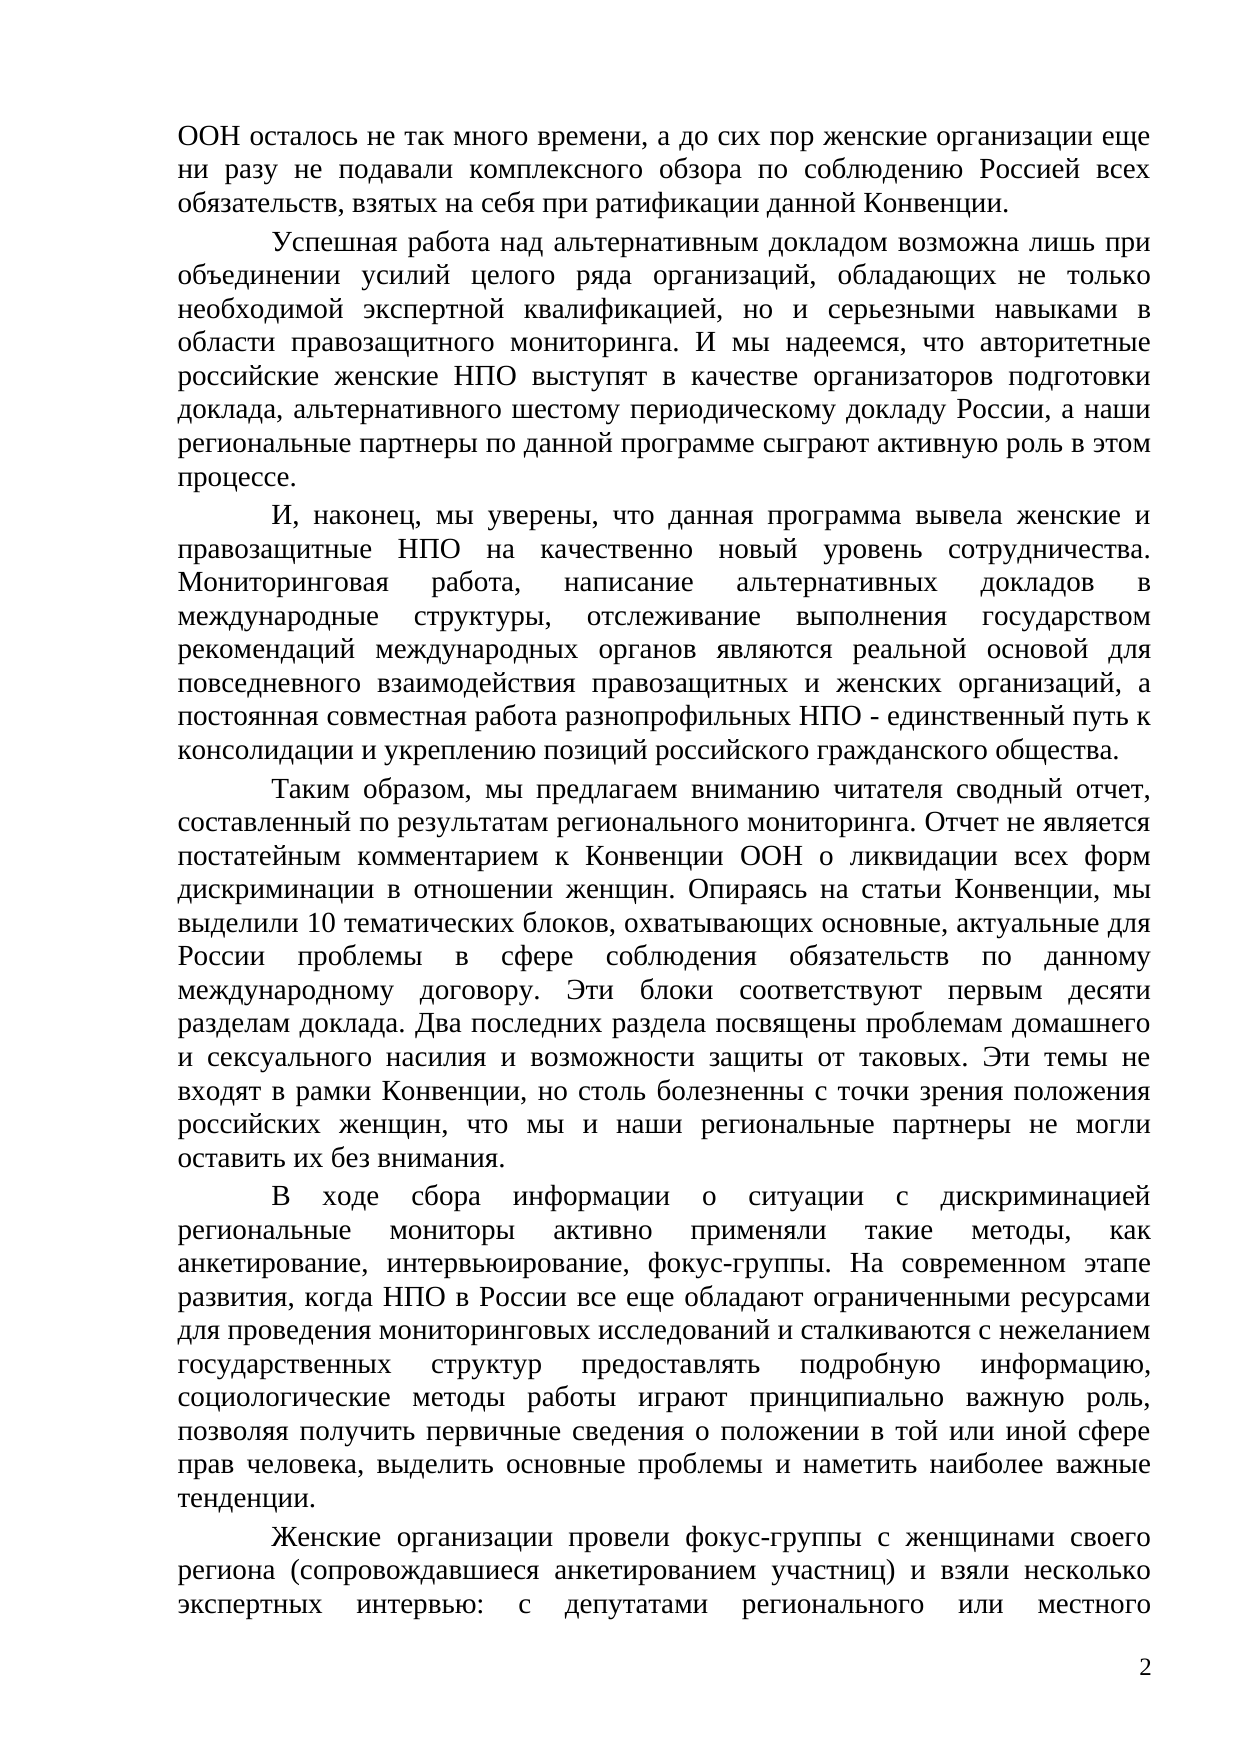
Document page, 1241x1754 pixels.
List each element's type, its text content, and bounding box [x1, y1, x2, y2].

text И, наконец, мы уверены, что данная программа вывела женские и правозащитные НПО на качественно новый уровень сотрудничества. Мониторинговая работа, написание альтернативных докладов в международные структуры, отслеживание выполнения государством рекомендаций международных органов являются реальной основой для повседневного взаимодействия правозащитных и женских организаций, а постоянная совместная работа разнопрофильных НПО - единственный путь к консолидации и укреплению позиций российского гражданского общества. [177, 497, 1152, 766]
text Успешная работа над альтернативным докладом возможна лишь при объединении усилий целого ряда организаций, обладающих не только необходимой экспертной квалификацией, но и серьезными навыками в области правозащитного мониторинга. И мы надеемся, что авторитетные российские женские НПО выступят в качестве организаторов подготовки доклада, альтернативного шестому периодическому докладу России, а наши региональные партнеры по данной программе сыграют активную роль в этом процессе. [177, 224, 1152, 492]
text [177, 118, 1152, 219]
text В ходе сбора информации о ситуации с дискриминацией региональные мониторы активно применяли такие методы, как анкетирование, интервьюирование, фокус-группы. На современном этапе развития, когда НПО в России все еще обладают ограниченными ресурсами для проведения мониторинговых исследований и сталкиваются с нежеланием государственных структур предоставлять подробную информацию, социологические методы работы играют принципиально важную роль, позволяя получить первичные сведения о положении в той или иной сфере прав человека, выделить основные проблемы и наметить наиболее важные тенденции. [177, 1178, 1152, 1514]
text Таким образом, мы предлагаем вниманию читателя сводный отчет, составленный по результатам регионального мониторинга. Отчет не является постатейным комментарием к Конвенции ООН о ликвидации всех форм дискриминации в отношении женщин. Опираясь на статьи Конвенции, мы выделили 10 тематических блоков, охватывающих основные, актуальные для России проблемы в сфере соблюдения обязательств по данному международному договору. Эти блоки соответствуют первым десяти разделам доклада. Два последних раздела посвящены проблемам домашнего и сексуального насилия и возможности защиты от таковых. Эти темы не входят в рамки Конвенции, но столь болезненны с точки зрения положения российских женщин, что мы и наши региональные партнеры не могли оставить их без внимания. [177, 771, 1152, 1173]
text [177, 1519, 1152, 1619]
